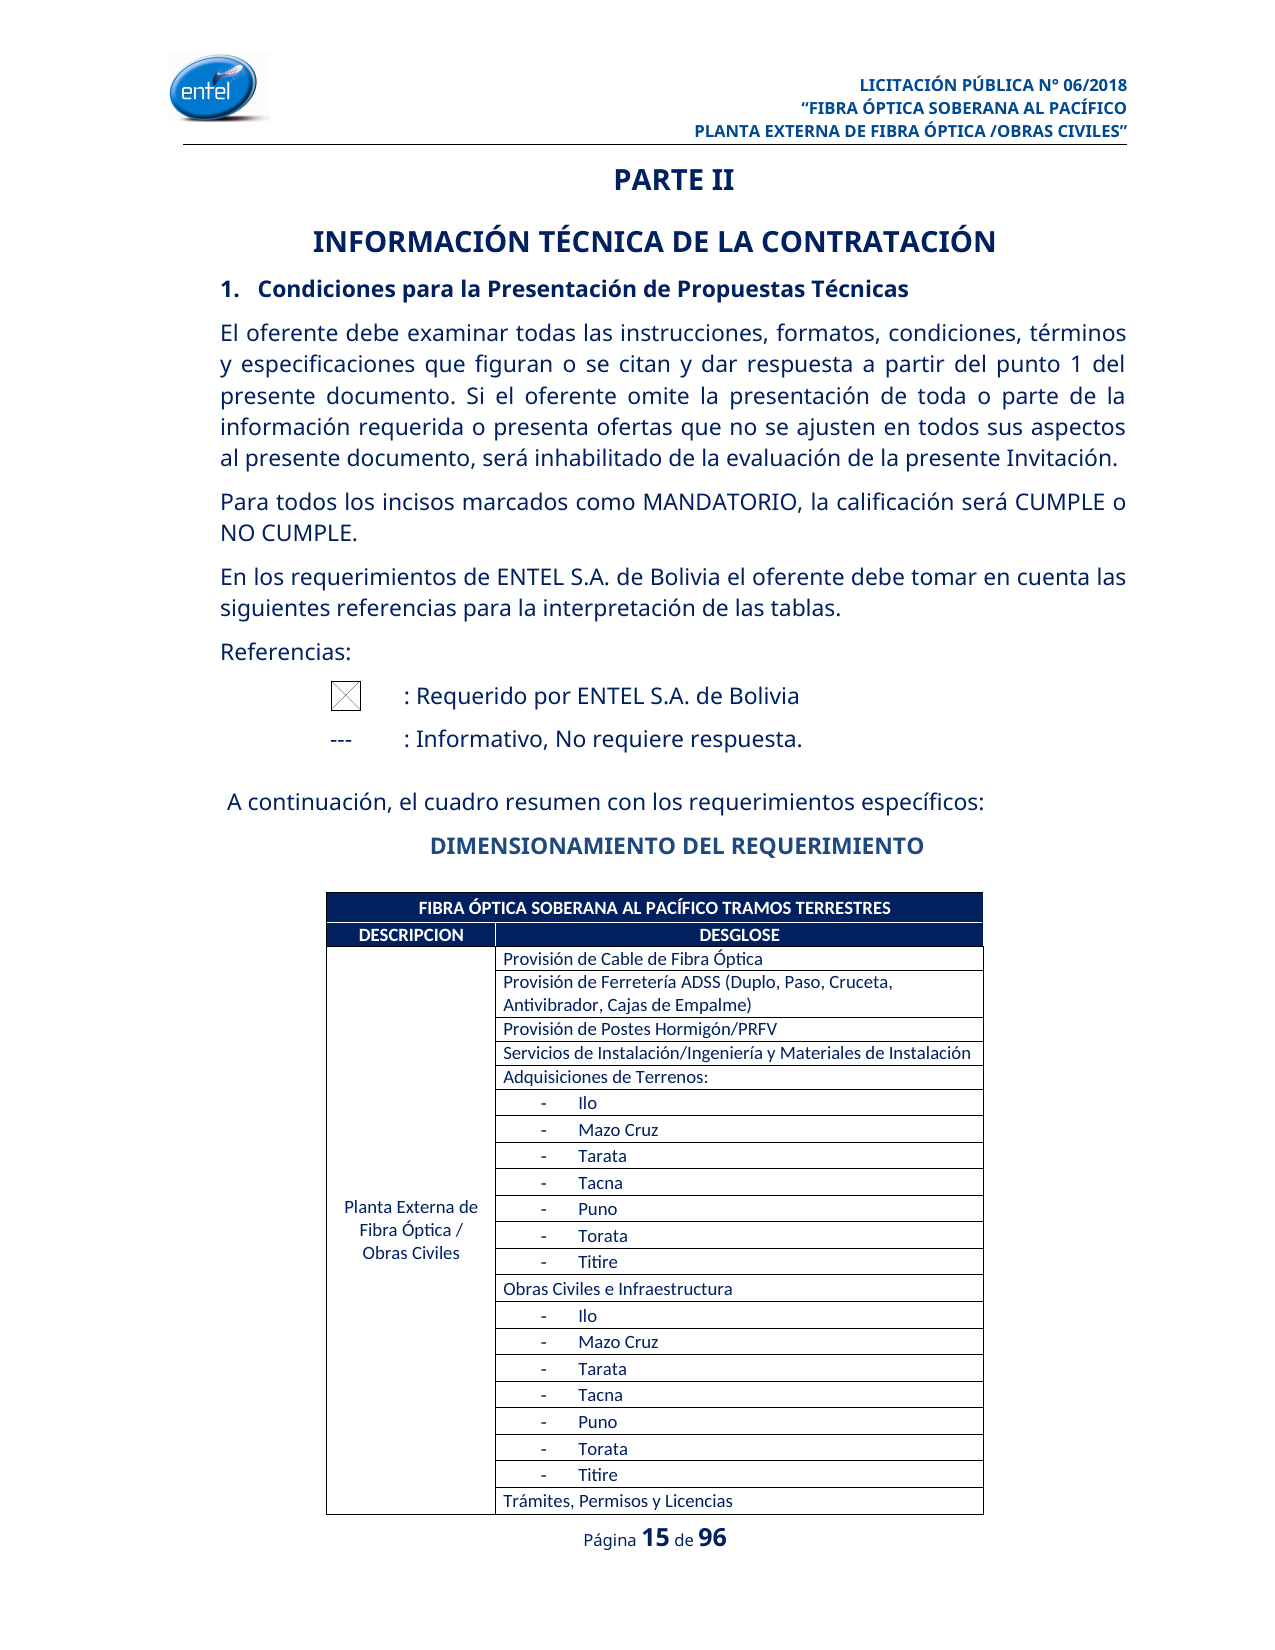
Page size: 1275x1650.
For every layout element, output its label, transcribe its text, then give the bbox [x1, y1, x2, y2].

table_cell Mazo Cruz [496, 1329, 983, 1354]
table_cell Tarata [496, 1355, 983, 1381]
table_cell Tacna [496, 1169, 983, 1195]
table_cell Torata [496, 1435, 983, 1460]
table_cell Obras Civiles e Infraestructura [496, 1275, 983, 1301]
table_cell Torata [496, 1222, 983, 1248]
subtitle PARTE II [220, 159, 1127, 198]
table_cell Servicios de Instalación/Ingeniería y Materiales de Instalación [496, 1042, 983, 1064]
text El oferente debe examinar todas las instrucciones, formatos, condiciones, términos y especificaciones que figuran o se citan y dar respuesta a partir del punto 1 del presente documento. Si el oferente omite la presentación de toda o parte de la información requerida o presenta ofertas que no se ajusten en todos sus aspectos al presente documento, será inhabilitado de la evaluación de la presente Invitación. [220, 317, 1127, 473]
table_cell Provisión de Ferretería ADSS (Duplo, Paso, Cruceta, Antivibrador, Cajas de Empalme) [496, 971, 983, 1017]
table_cell Provisión de Postes Hormigón/PRFV [496, 1018, 983, 1041]
table_cell DESCRIPCION [327, 923, 495, 946]
table_cell Titire [496, 1461, 983, 1487]
text Referencias: [220, 636, 1127, 667]
table_cell Ilo [496, 1090, 983, 1115]
text En los requerimientos de ENTEL S.A. de Bolivia el oferente debe tomar en cuenta las siguientes referencias para la interpretación de las tablas. [220, 561, 1127, 623]
table_cell Provisión de Cable de Fibra Óptica [496, 947, 983, 970]
list A continuación, el cuadro resumen con los requerimientos específicos: [227, 786, 1127, 817]
list DIMENSIONAMIENTO DEL REQUERIMIENTO [227, 829, 1127, 861]
table_header FIBRA ÓPTICA SOBERANA AL PACÍFICO TRAMOS TERRESTRES [327, 893, 983, 922]
table_cell Planta Externa de Fibra Óptica / Obras Civiles [327, 947, 495, 1513]
table_cell Trámites, Permisos y Licencias [496, 1488, 983, 1513]
table_cell Tarata [496, 1143, 983, 1168]
table_cell Titire [496, 1249, 983, 1274]
table_cell Puno [496, 1408, 983, 1434]
text Para todos los incisos marcados como MANDATORIO, la calificación será CUMPLE o NO CUMPLE. [220, 486, 1127, 548]
list --- : Informativo, No requiere respuesta. [330, 723, 1127, 754]
table_cell Adquisiciones de Terrenos: [496, 1066, 983, 1088]
table_cell DESGLOSE [496, 922, 983, 946]
list : Requerido por ENTEL S.A. de Bolivia [330, 679, 1127, 711]
table_cell Tacna [496, 1382, 983, 1407]
text INFORMACIÓN TÉCNICA DE LA CONTRATACIÓN [182, 221, 1127, 261]
table_cell Puno [496, 1196, 983, 1221]
table_cell Mazo Cruz [496, 1116, 983, 1142]
table_cell Ilo [496, 1302, 983, 1327]
list Condiciones para la Presentación de Propuestas Técnicas [220, 273, 1127, 304]
picture [169, 53, 270, 122]
